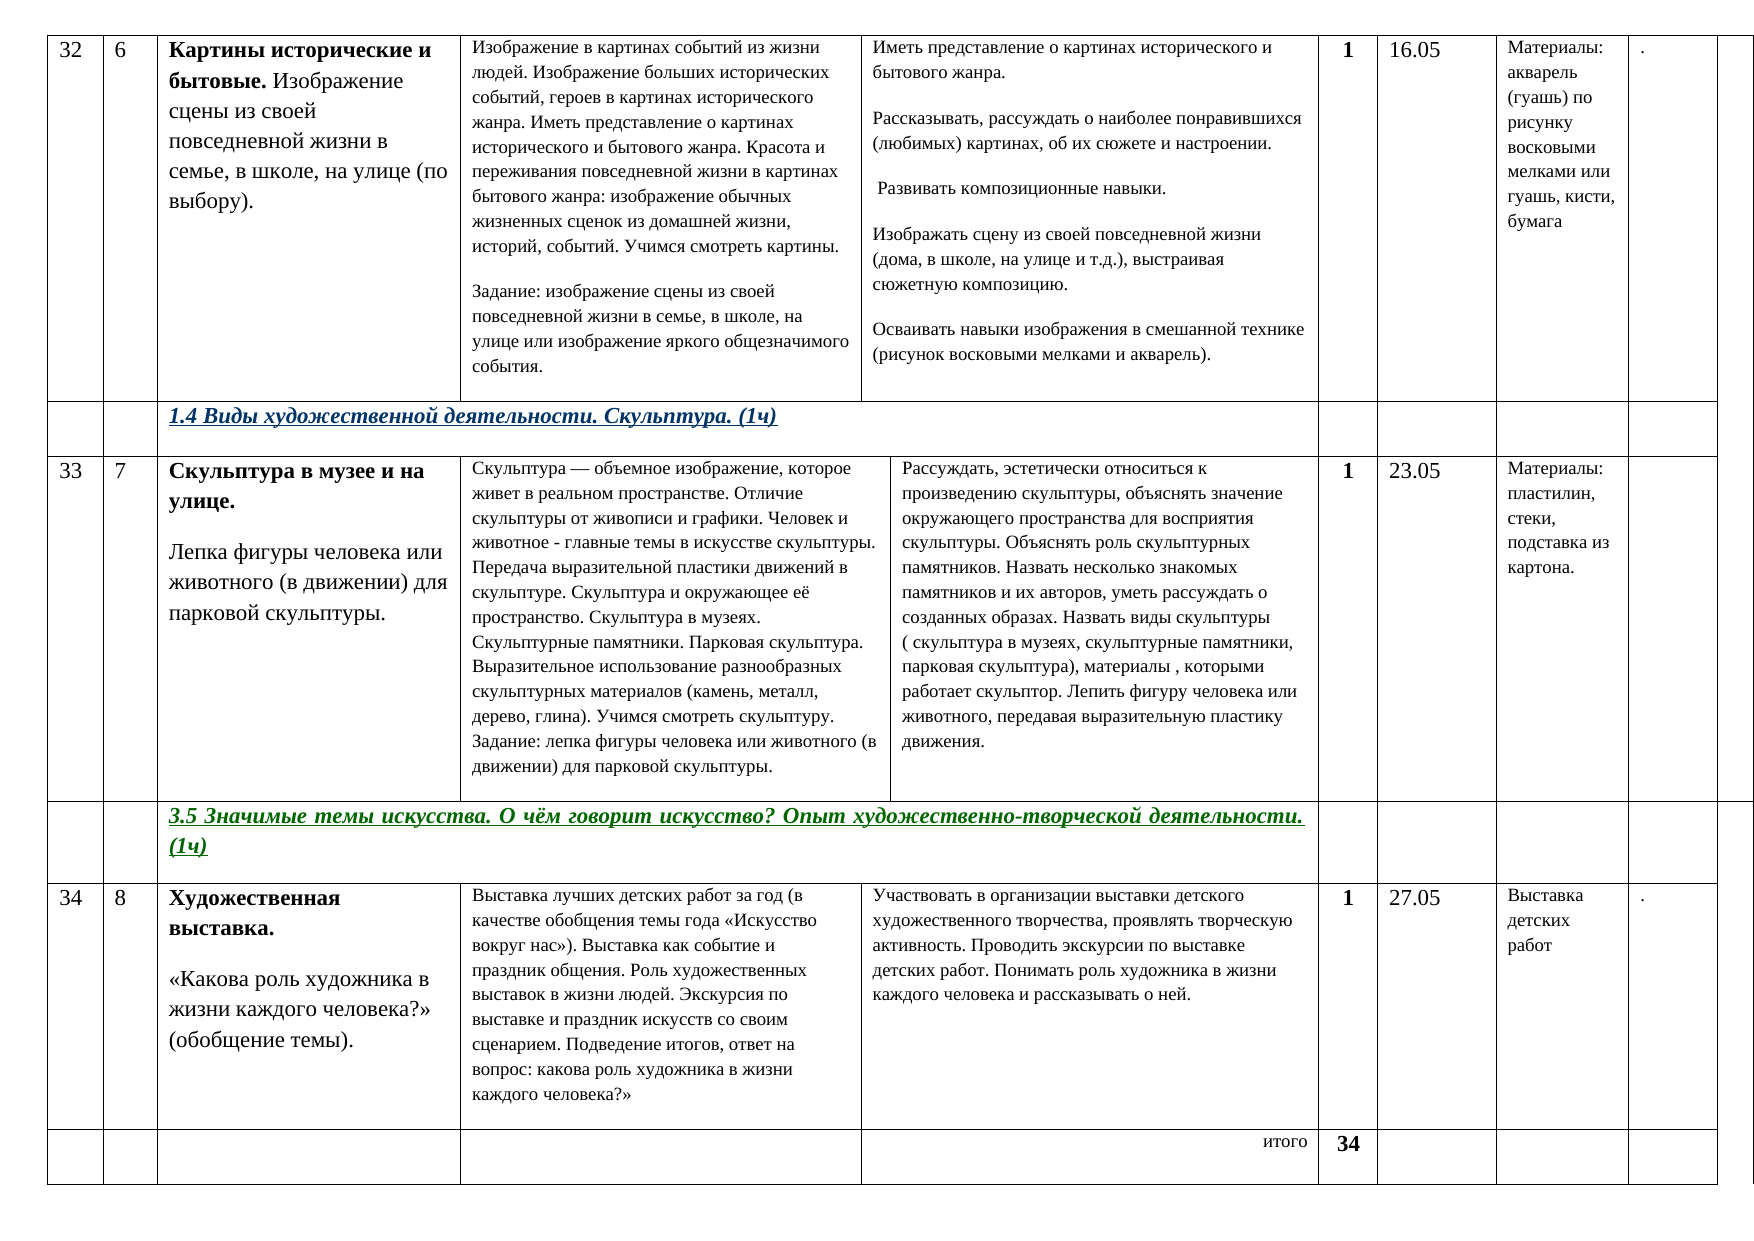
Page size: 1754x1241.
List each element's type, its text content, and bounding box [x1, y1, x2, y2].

table_cell 33 [48, 457, 103, 801]
table_cell . [1629, 36, 1717, 401]
table_cell [1629, 1130, 1717, 1183]
table_cell 7 [104, 457, 157, 801]
table_cell [461, 1130, 861, 1183]
table_cell 8 [104, 884, 157, 1129]
table_cell итого [862, 1130, 1318, 1183]
table_cell 34 [1319, 1130, 1377, 1183]
table_cell [48, 402, 103, 456]
table_cell [1319, 402, 1377, 456]
table_cell Выставка лучших детских работ за год (в качестве обобщения темы года «Искусство вокруг нас»). Выставка как событие и праздник общения. Роль художественных выставок в жизни людей. Экскурсия по выставке и праздник искусств со своим сценарием. Подведение итогов, ответ на вопрос: какова роль художника в жизни каждого человека?» [461, 884, 861, 1129]
table_cell [1378, 402, 1496, 456]
table_cell 6 [104, 36, 157, 401]
table_cell [1378, 802, 1496, 883]
table_cell Выставка детских работ [1497, 884, 1628, 1129]
table_cell Скульптура — объемное изображение, которое живет в реальном пространстве. Отличие скульптуры от живописи и графики. Человек и животное - главные темы в искусстве скульптуры. Передача выразительной пластики движений в скульптуре. Скульптура и окружающее её пространство. Скульптура в музеях. Скульптурные памятники. Парковая скульптура. Выразительное использование разнообразных скульптурных материалов (камень, металл, дерево, глина). Учимся смотреть скульптуру. Задание: лепка фигуры человека или животного (в движении) для парковой скульптуры. [461, 457, 890, 801]
table_cell [158, 1130, 460, 1183]
table_cell [1497, 802, 1628, 883]
table_cell Изображение в картинах событий из жизни людей. Изображение больших исторических событий, героев в картинах исторического жанра. Иметь представление о картинах исторического и бытового жанра. Красота и переживания повседневной жизни в картинах бытового жанра: изображение обычных жизненных сценок из домашней жизни, историй, событий. Учимся смотреть картины. Задание: изображение сцены из своей повседневной жизни в семье, в школе, на улице или изображение яркого общезначимого события. [461, 36, 861, 401]
table_cell Материалы: пластилин, стеки, подставка из картона. [1497, 457, 1628, 801]
table_cell [104, 402, 157, 456]
table_cell [1629, 457, 1717, 801]
table_cell 34 [48, 884, 103, 1129]
table_cell Участвовать в организации выставки детского художественного творчества, проявлять творческую активность. Проводить экскурсии по выставке детских работ. Понимать роль художника в жизни каждого человека и рассказывать о ней. [862, 884, 1318, 1129]
table_cell 1.4 Виды художественной деятельности. Скульптура. (1ч) [158, 402, 1318, 456]
table_cell [1497, 1130, 1628, 1183]
table_cell Иметь представление о картинах исторического и бытового жанра. Рассказывать, рассуждать о наиболее понравившихся (любимых) картинах, об их сюжете и настроении. Развивать композиционные навыки. Изображать сцену из своей повседневной жизни (дома, в школе, на улице и т.д.), выстраивая сюжетную композицию. Осваивать навыки изображения в смешанной технике (рисунок восковыми мелками и акварель). [862, 36, 1318, 401]
table_cell [48, 1130, 103, 1183]
table_cell 1 [1319, 884, 1377, 1129]
table_cell [48, 802, 103, 883]
table_cell Художественная выставка. «Какова роль художника в жизни каждого человека?» (обобщение темы). [158, 884, 460, 1129]
table_cell 3.5 Значимые темы искусства. О чём говорит искусство? Опыт художественно-творческой деятельности. (1ч) [158, 802, 1318, 883]
table_cell [1718, 802, 1753, 1183]
table_cell Картины исторические и бытовые. Изображение сцены из своей повседневной жизни в семье, в школе, на улице (по выбору). [158, 36, 460, 401]
table_cell [1629, 802, 1717, 883]
table_cell Скульптура в музее и на улице. Лепка фигуры человека или животного (в движении) для парковой скульптуры. [158, 457, 460, 801]
table_cell 32 [48, 36, 103, 401]
table_cell [1629, 402, 1717, 456]
table_cell [1497, 402, 1628, 456]
table_cell 23.05 [1378, 457, 1496, 801]
table_cell 1 [1319, 36, 1377, 401]
table_cell 16.05 [1378, 36, 1496, 401]
table_cell [1378, 1130, 1496, 1183]
table_cell 1 [1319, 457, 1377, 801]
table_cell [104, 1130, 157, 1183]
table_cell [104, 802, 157, 883]
table_cell . [1629, 884, 1717, 1129]
table_cell Материалы: акварель (гуашь) по рисунку восковыми мелками или гуашь, кисти, бумага [1497, 36, 1628, 401]
table_cell 27.05 [1378, 884, 1496, 1129]
table_cell Рассуждать, эстетически относиться к произведению скульптуры, объяснять значение окружающего пространства для восприятия скульптуры. Объяснять роль скульптурных памятников. Назвать несколько знакомых памятников и их авторов, уметь рассуждать о созданных образах. Назвать виды скульптуры ( скульптура в музеях, скульптурные памятники, парковая скульптура), материалы , которыми работает скульптор. Лепить фигуру человека или животного, передавая выразительную пластику движения. [891, 457, 1318, 801]
table_cell [1319, 802, 1377, 883]
